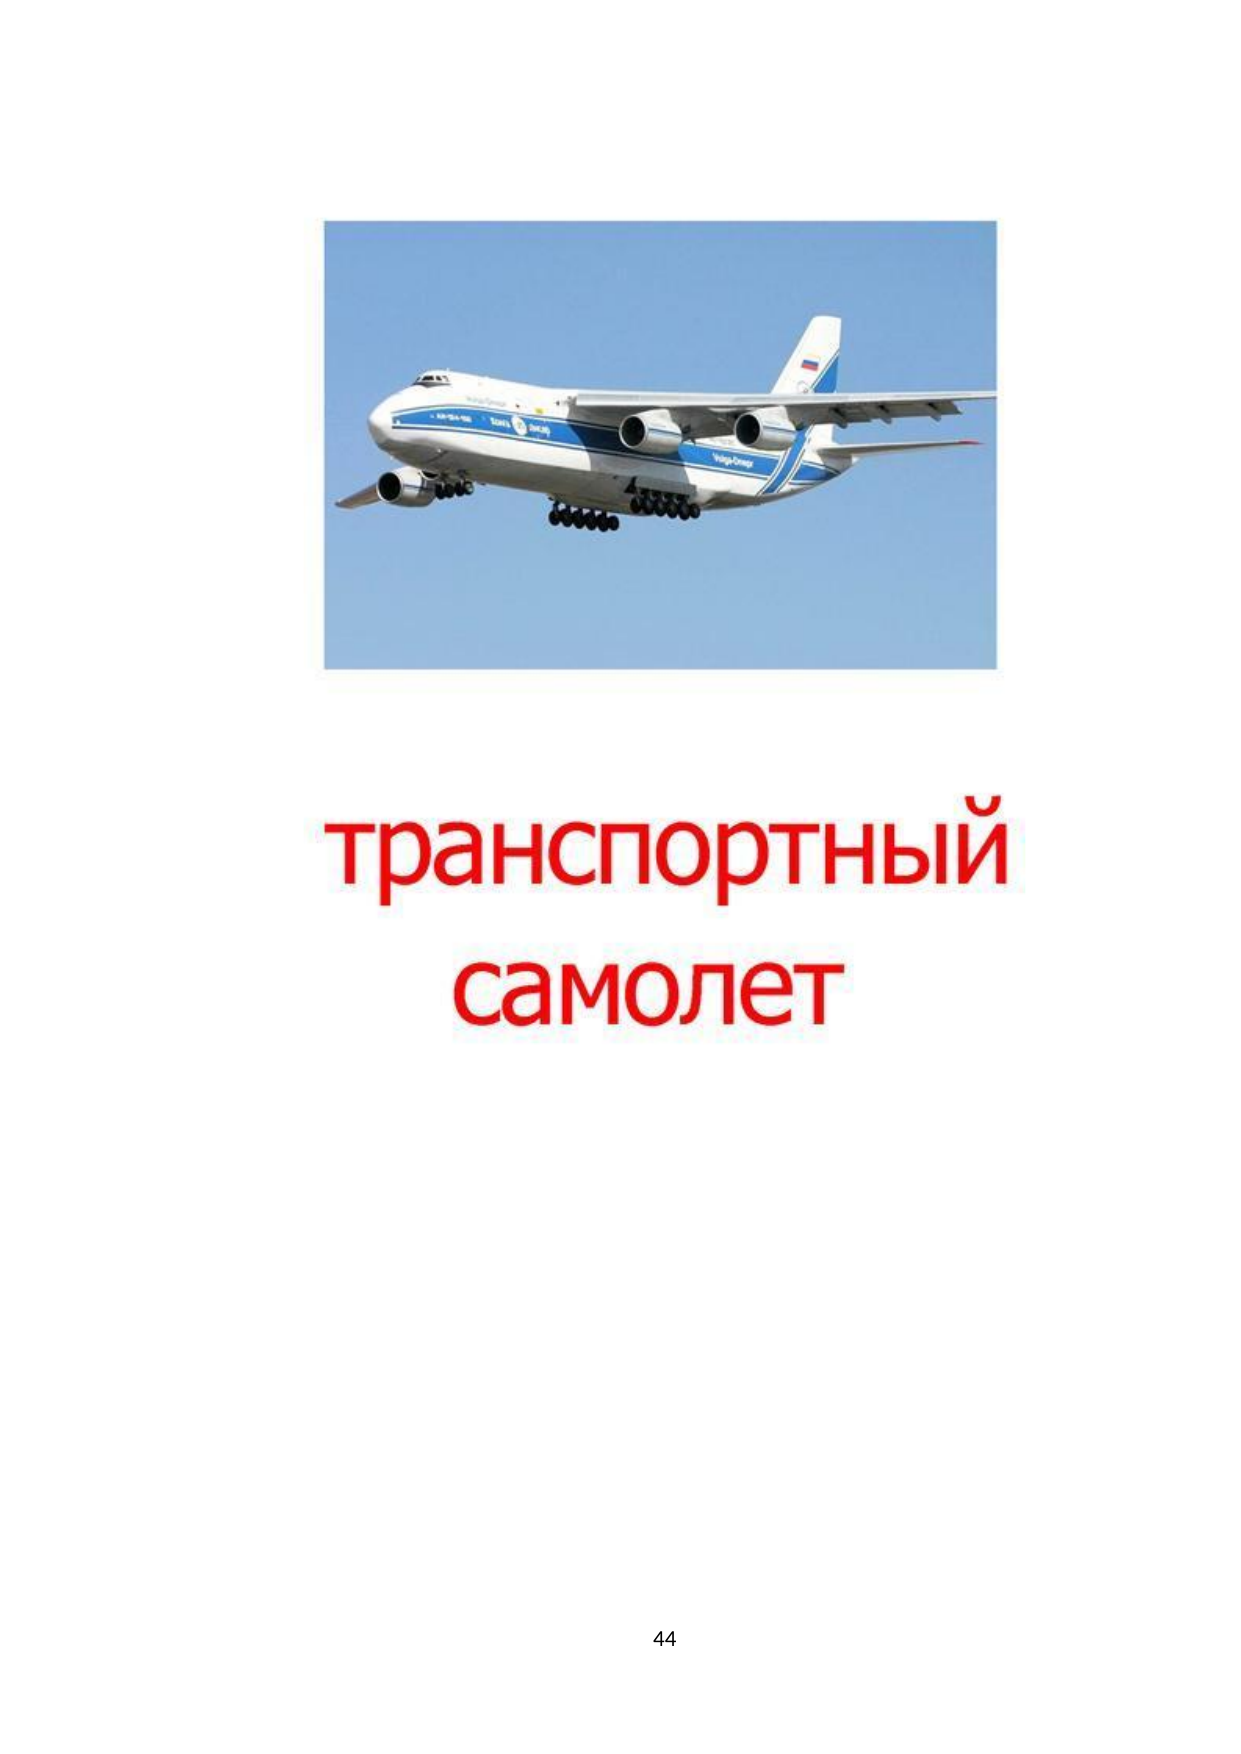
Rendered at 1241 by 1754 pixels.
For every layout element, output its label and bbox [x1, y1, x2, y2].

picture [303, 118, 1026, 1084]
